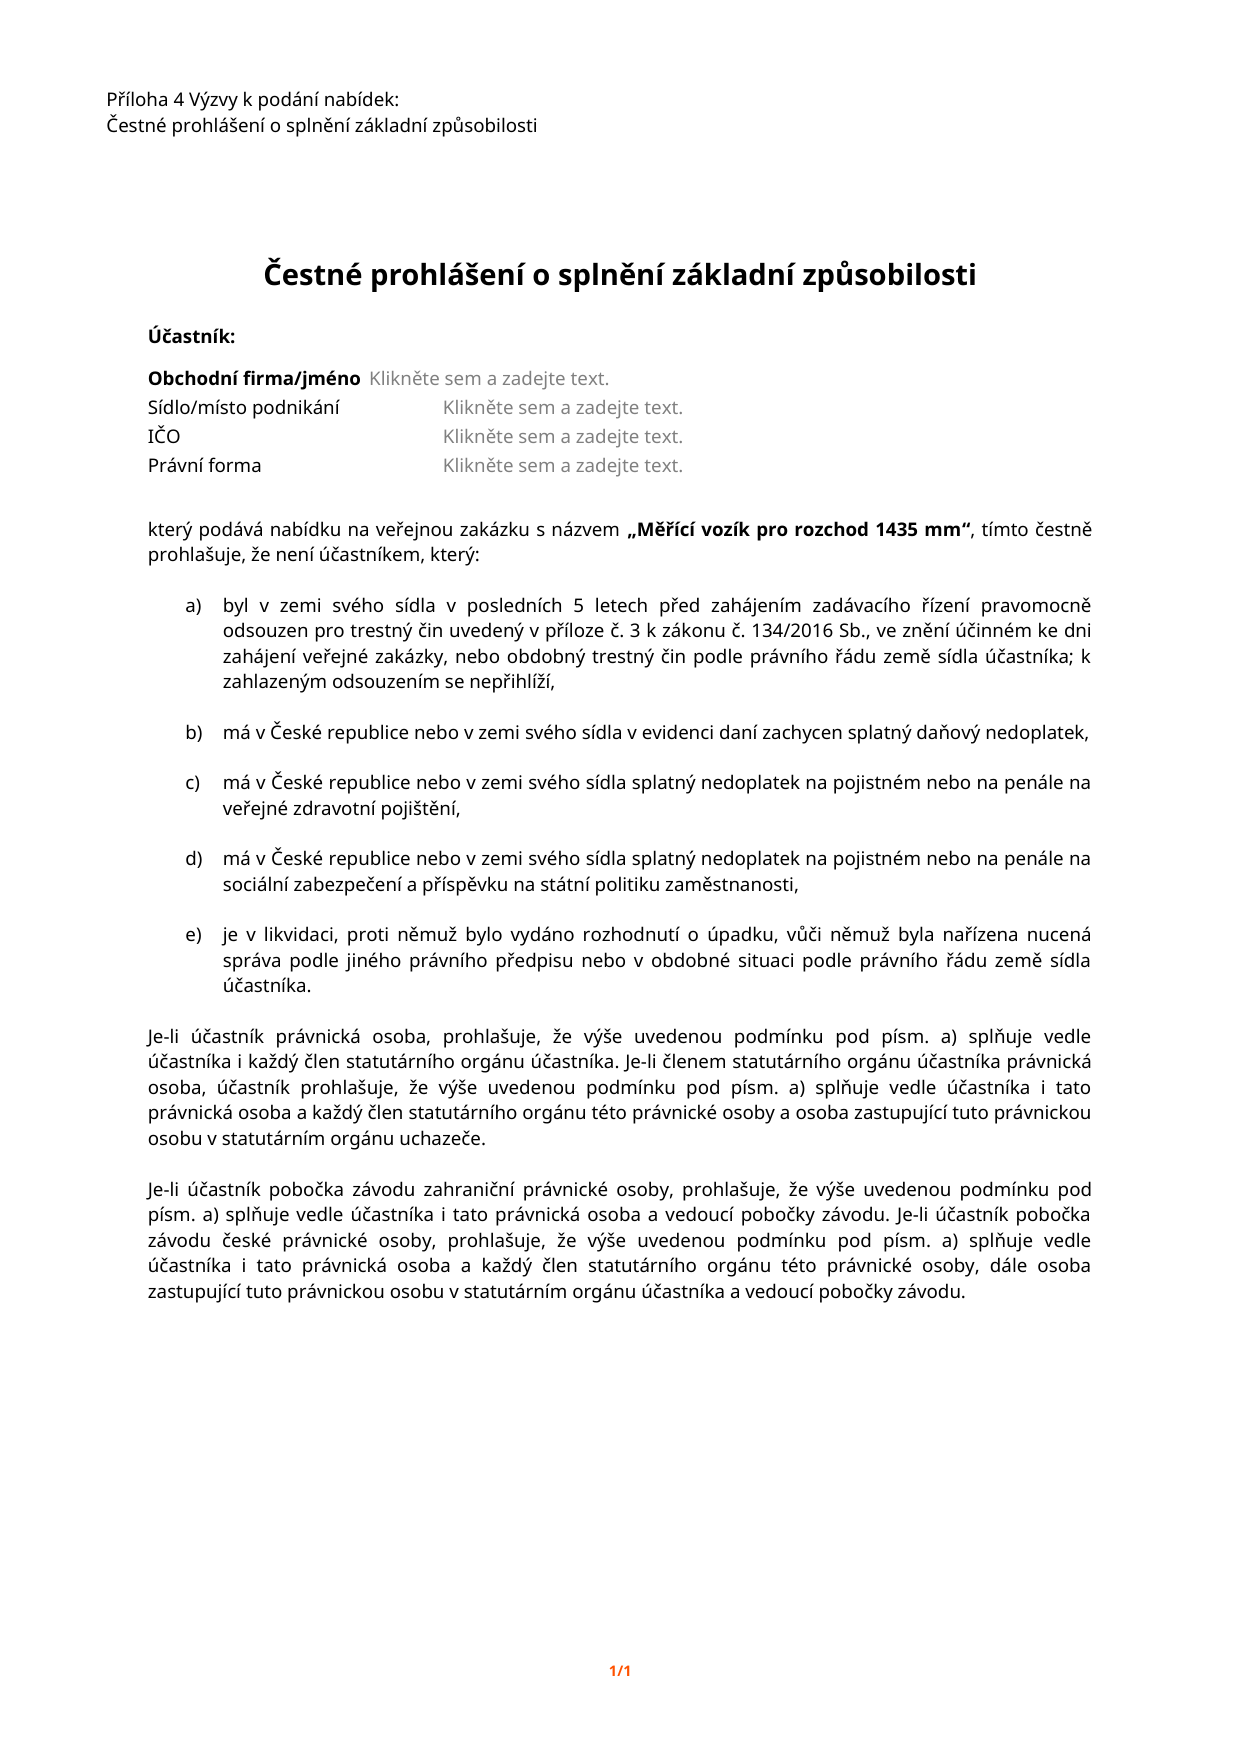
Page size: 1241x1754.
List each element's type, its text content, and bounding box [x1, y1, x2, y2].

text Je-li účastník právnická osoba, prohlašuje, že výše uvedenou podmínku pod písm. a) splňuje vedle účastníka i každý člen statutárního orgánu účastníka. Je-li členem statutárního orgánu účastníka právnická osoba, účastník prohlašuje, že výše uvedenou podmínku pod písm. a) splňuje vedle účastníka i tato právnická osoba a každý člen statutárního orgánu této právnické osoby a osoba zastupující tuto právnickou osobu v statutárním orgánu uchazeče. [148, 1023, 1093, 1151]
list má v České republice nebo v zemi svého sídla splatný nedoplatek na pojistném nebo na penále na sociální zabezpečení a příspěvku na státní politiku zaměstnanosti, [185, 846, 1093, 897]
text Účastník: [148, 318, 1093, 349]
text IČO [148, 420, 1093, 449]
text Obchodní firma/jméno [148, 362, 1093, 391]
text Sídlo/místo podnikání [148, 391, 1093, 420]
list byl v zemi svého sídla v posledních 5 letech před zahájením zadávacího řízení pravomocně odsouzen pro trestný čin uvedený v příloze č. 3 k zákonu č. 134/2016 Sb., ve znění účinném ke dni zahájení veřejné zakázky, nebo obdobný trestný čin podle právního řádu země sídla účastníka; k zahlazeným odsouzením se nepřihlíží, [185, 592, 1093, 694]
text který podává nabídku na veřejnou zakázku s názvem „Měřící vozík pro rozchod 1435 mm“, tímto čestně prohlašuje, že není účastníkem, který: [148, 516, 1093, 567]
list má v České republice nebo v zemi svého sídla splatný nedoplatek na pojistném nebo na penále na veřejné zdravotní pojištění, [185, 769, 1093, 821]
list je v likvidaci, proti němuž bylo vydáno rozhodnutí o úpadku, vůči němuž byla nařízena nucená správa podle jiného právního předpisu nebo v obdobné situaci podle právního řádu země sídla účastníka. [185, 922, 1093, 998]
text Právní forma [148, 449, 1093, 478]
list má v České republice nebo v zemi svého sídla v evidenci daní zachycen splatný daňový nedoplatek, [185, 719, 1093, 744]
title Čestné prohlášení o splnění základní způsobilosti [148, 254, 1093, 293]
text Je-li účastník pobočka závodu zahraniční právnické osoby, prohlašuje, že výše uvedenou podmínku pod písm. a) splňuje vedle účastníka i tato právnická osoba a vedoucí pobočky závodu. Je-li účastník pobočka závodu české právnické osoby, prohlašuje, že výše uvedenou podmínku pod písm. a) splňuje vedle účastníka i tato právnická osoba a každý člen statutárního orgánu této právnické osoby, dále osoba zastupující tuto právnickou osobu v statutárním orgánu účastníka a vedoucí pobočky závodu. [148, 1176, 1093, 1304]
